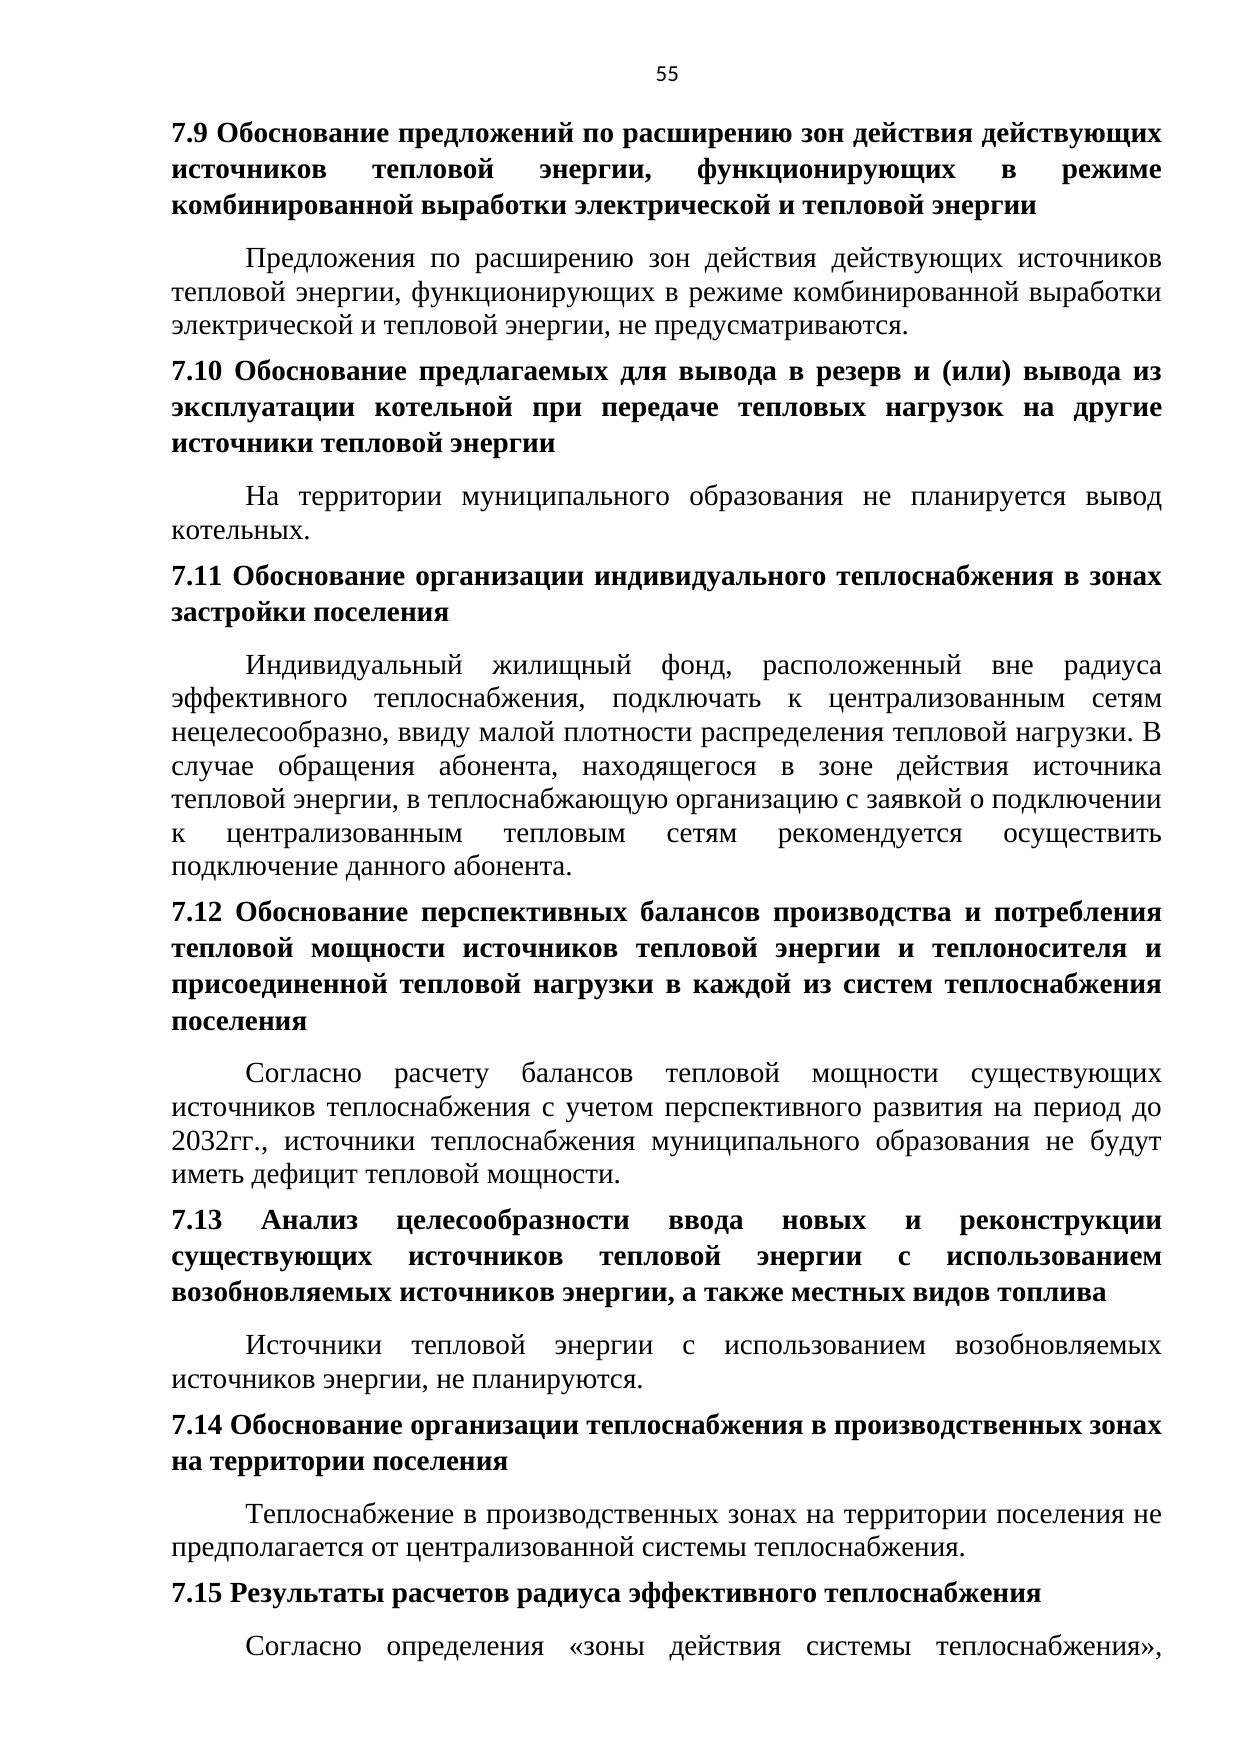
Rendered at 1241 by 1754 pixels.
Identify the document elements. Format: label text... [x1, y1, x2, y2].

text 7.13 Анализ целесообразности ввода новых и реконструкции существующих источников тепловой энергии с использованием возобновляемых источников энергии, а также местных видов топлива [171, 1202, 1163, 1308]
text 7.10 Обоснование предлагаемых для вывода в резерв и (или) вывода из эксплуатации котельной при передаче тепловых нагрузок на другие источники тепловой энергии [171, 353, 1163, 459]
text 7.14 Обоснование организации теплоснабжения в производственных зонах на территории поселения [171, 1407, 1163, 1477]
text 7.15 Результаты расчетов радиуса эффективного теплоснабжения [171, 1575, 1163, 1609]
text 7.9 Обоснование предложений по расширению зон действия действующих источников тепловой энергии, функционирующих в режиме комбинированной выработки электрической и тепловой энергии [171, 115, 1163, 221]
text 7.12 Обоснование перспективных балансов производства и потребления тепловой мощности источников тепловой энергии и теплоносителя и присоединенной тепловой нагрузки в каждой из систем теплоснабжения поселения [171, 894, 1163, 1036]
text Индивидуальный жилищный фонд, расположенный вне радиуса эффективного теплоснабжения, подключать к централизованным сетям нецелесообразно, ввиду малой плотности распределения тепловой нагрузки. В случае обращения абонента, находящегося в зоне действия источника тепловой энергии, в теплоснабжающую организацию с заявкой о подключении к централизованным тепловым сетям рекомендуется осуществить подключение данного абонента. [171, 647, 1163, 882]
text Источники тепловой энергии с использованием возобновляемых источников энергии, не планируются. [171, 1327, 1163, 1394]
text На территории муниципального образования не планируется вывод котельных. [171, 478, 1163, 546]
text Предложения по расширению зон действия действующих источников тепловой энергии, функционирующих в режиме комбинированной выработки электрической и тепловой энергии, не предусматриваются. [171, 240, 1163, 341]
text Теплоснабжение в производственных зонах на территории поселения не предполагается от централизованной системы теплоснабжения. [171, 1496, 1163, 1563]
text 7.11 Обоснование организации индивидуального теплоснабжения в зонах застройки поселения [171, 558, 1163, 628]
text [171, 1628, 1163, 1662]
text Согласно расчету балансов тепловой мощности существующих источников теплоснабжения с учетом перспективного развития на период до 2032гг., источники теплоснабжения муниципального образования не будут иметь дефицит тепловой мощности. [171, 1056, 1163, 1190]
